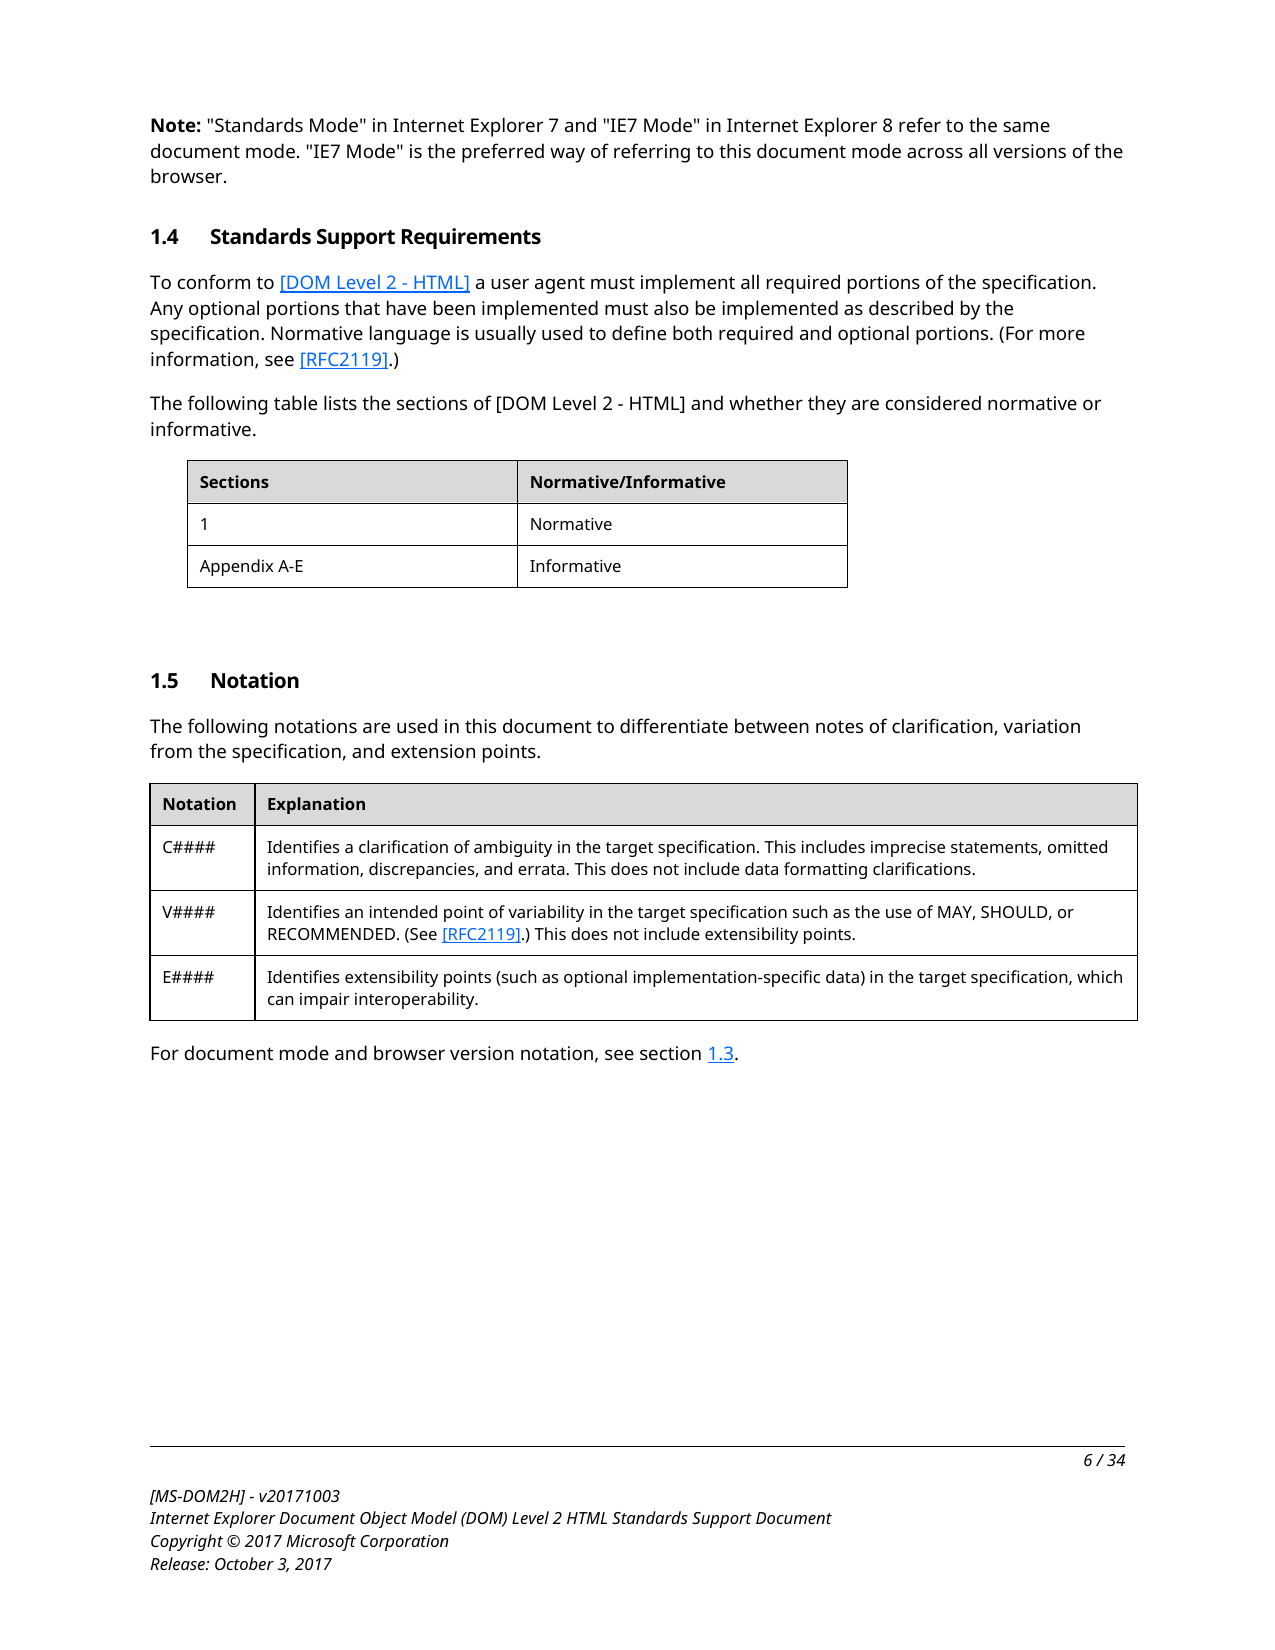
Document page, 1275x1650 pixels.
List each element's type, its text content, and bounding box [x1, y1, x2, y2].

table_header Normative/Informative [518, 461, 847, 502]
table_cell Identifies an intended point of variability in the target specification such as the use of MAY, SHOULD, or RECOMMENDED. (See [RFC2119].) This does not include extensibility points. [256, 891, 1137, 955]
table_header Explanation [256, 784, 1137, 825]
text Note: "Standards Mode" in Internet Explorer 7 and "IE7 Mode" in Internet Explorer 8 refer to the same document mode. "IE7 Mode" is the preferred way of referring to this document mode across all versions of the browser. [150, 112, 1125, 189]
table_cell V#### [151, 891, 254, 955]
text For document mode and browser version notation, see section 1.3. [150, 1040, 1125, 1065]
text The following table lists the sections of [DOM Level 2 - HTML] and whether they are considered normative or informative. [150, 390, 1125, 441]
text The following notations are used in this document to differentiate between notes of clarification, variation from the specification, and extension points. [150, 713, 1125, 764]
subtitle Notation [150, 666, 1125, 694]
table_cell Informative [518, 546, 847, 587]
table_cell Identifies extensibility points (such as optional implementation-specific data) in the target specification, which can impair interoperability. [256, 956, 1137, 1020]
table_cell E#### [151, 956, 254, 1020]
table_cell 1 [188, 504, 517, 545]
table_header Sections [188, 461, 517, 502]
table_cell Identifies a clarification of ambiguity in the target specification. This includes imprecise statements, omitted information, discrepancies, and errata. This does not include data formatting clarifications. [256, 826, 1137, 890]
table_header Notation [151, 784, 254, 825]
table_cell Normative [518, 504, 847, 545]
table_cell Appendix A-E [188, 546, 517, 587]
table_cell C#### [151, 826, 254, 890]
text To conform to [DOM Level 2 - HTML] a user agent must implement all required portions of the specification. Any optional portions that have been implemented must also be implemented as described by the specification. Normative language is usually used to define both required and optional portions. (For more information, see [RFC2119].) [150, 269, 1125, 372]
subtitle Standards Support Requirements [150, 222, 1125, 251]
